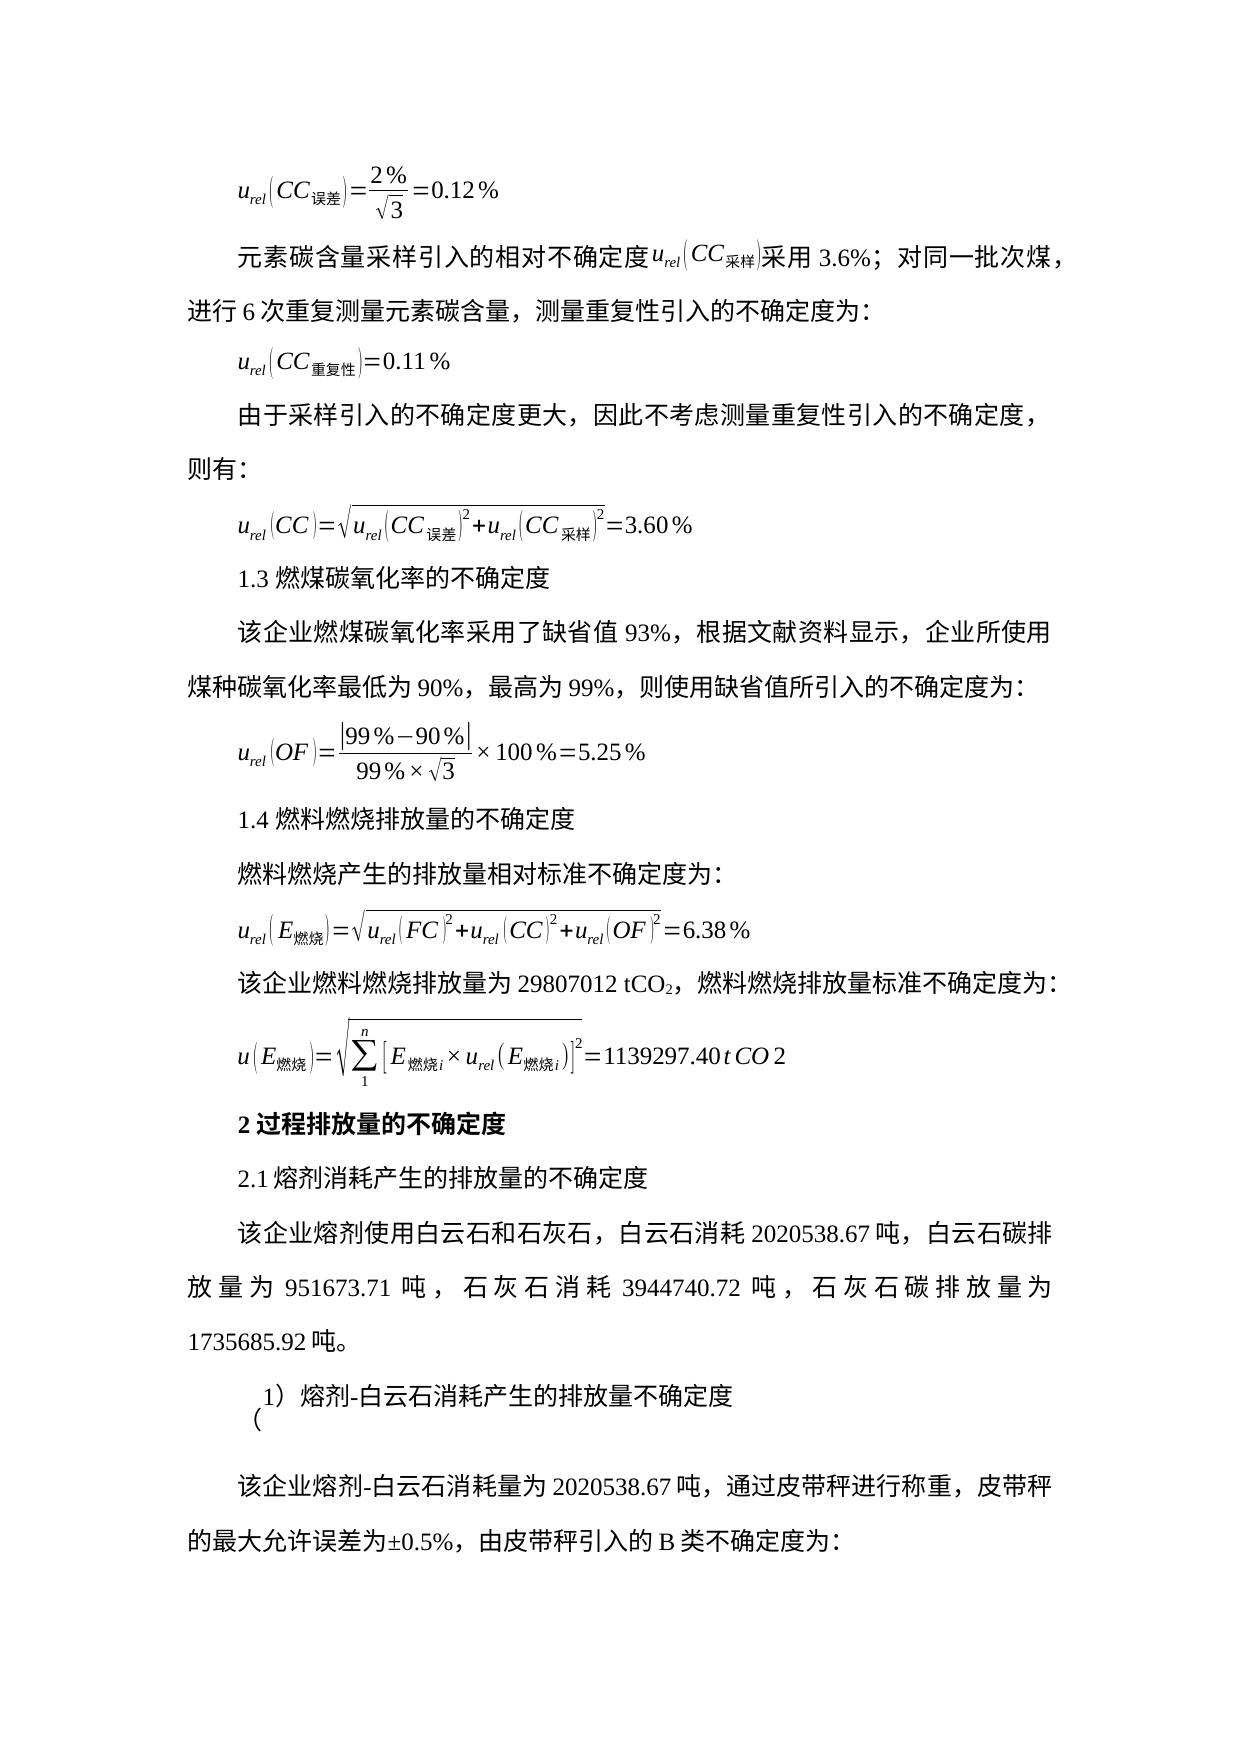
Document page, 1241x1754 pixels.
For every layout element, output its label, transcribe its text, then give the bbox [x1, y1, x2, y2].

list 该企业熔剂使用白云石和石灰石，白云石消耗2020538.67吨，白云石碳排放量为951673.71吨，石灰石消耗3944740.72吨，石灰石碳排放量为1735685.92吨。 [187, 1213, 1053, 1358]
list 燃料燃烧产生的排放量相对标准不确定度为： [187, 854, 1053, 891]
list 2 过程排放量的不确定度 [187, 1104, 1053, 1141]
list （1）熔剂-白云石消耗产生的排放量不确定度 [187, 1376, 1053, 1437]
list 该企业燃煤碳氧化率采用了缺省值93%，根据文献资料显示，企业所使用煤种碳氧化率最低为90%，最高为99%，则使用缺省值所引入的不确定度为： [187, 613, 1053, 703]
list 该企业熔剂-白云石消耗量为2020538.67吨，通过皮带秤进行称重，皮带秤的最大允许误差为±0.5%，由皮带秤引入的B类不确定度为： [187, 1467, 1053, 1557]
list 该企业燃料燃烧排放量为29807012 tCO2，燃料燃烧排放量标准不确定度为： [187, 963, 1053, 999]
list 1.4 燃料燃烧排放量的不确定度 [187, 800, 1053, 836]
list 元素碳含量采样引入的相对不确定度采用3.6%；对同一批次煤，进行6次重复测量元素碳含量，测量重复性引入的不确定度为： [187, 237, 1053, 328]
list 1.3 燃煤碳氧化率的不确定度 [187, 558, 1053, 595]
list 2.1熔剂消耗产生的排放量的不确定度 [187, 1159, 1053, 1195]
list 由于采样引入的不确定度更大，因此不考虑测量重复性引入的不确定度，则有： [187, 395, 1053, 486]
